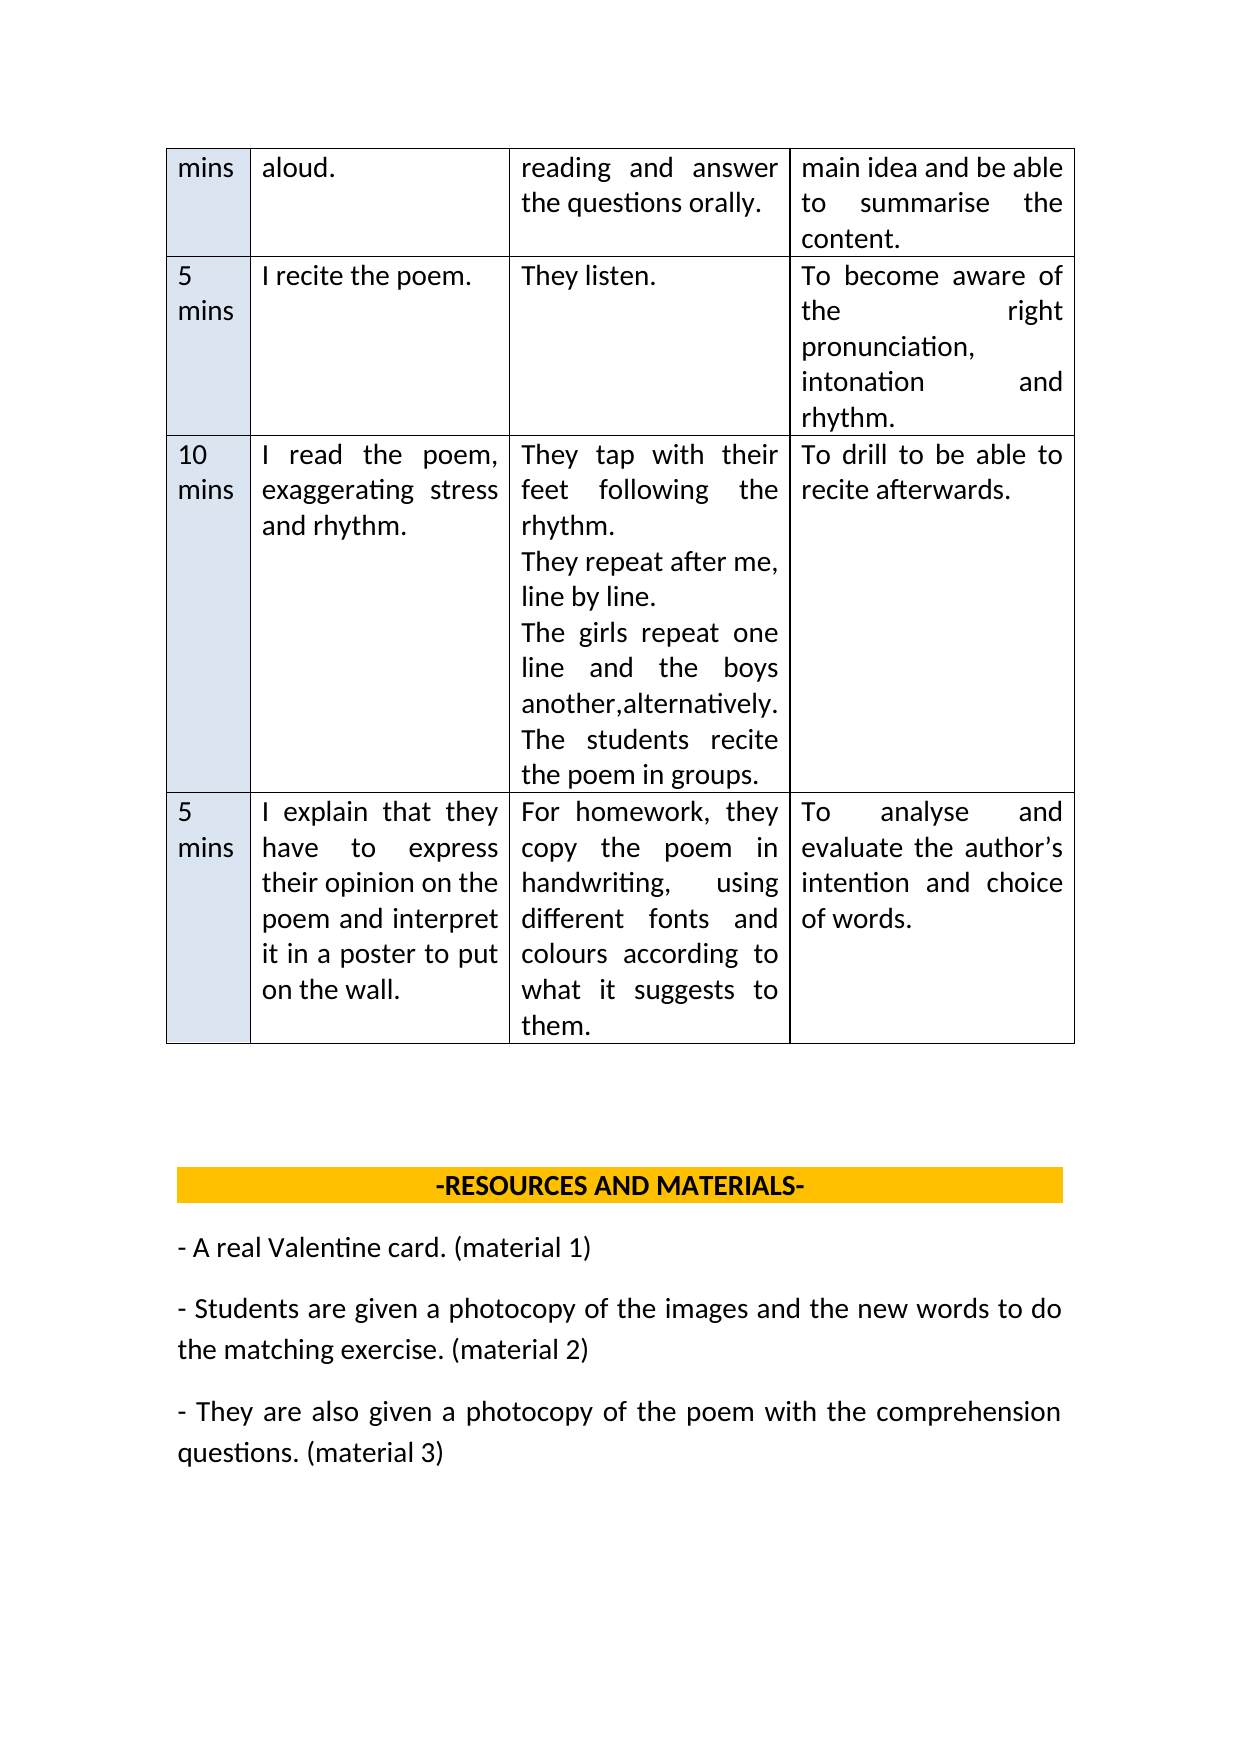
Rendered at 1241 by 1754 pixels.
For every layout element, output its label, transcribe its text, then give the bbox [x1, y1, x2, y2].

table_cell They tap with their feet following the rhythm. They repeat after me, line by line. The girls repeat one line and the boys another,alternatively. The students recite the poem in groups. [510, 436, 789, 792]
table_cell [791, 149, 1074, 256]
table_cell For homework, they copy the poem in handwriting, using different fonts and colours according to what it suggests to them. [510, 793, 789, 1042]
table_cell To drill to be able to recite afterwards. [791, 436, 1074, 792]
text - They are also given a photocopy of the poem with the comprehension questions. (material 3) [177, 1393, 1063, 1470]
text - Students are given a photocopy of the images and the new words to do the matching exercise. (material 2) [177, 1291, 1063, 1367]
table_cell I explain that they have to express their opinion on the poem and interpret it in a poster to put on the wall. [251, 793, 509, 1042]
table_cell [251, 149, 509, 256]
table_cell To become aware of the right pronunciation, intonation and rhythm. [791, 257, 1074, 435]
table_cell I recite the poem. [251, 257, 509, 435]
table_cell 5 mins [167, 793, 250, 1042]
table_cell To analyse and evaluate the author’s intention and choice of words. [791, 793, 1074, 1042]
table_cell I read the poem, exaggerating stress and rhythm. [251, 436, 509, 792]
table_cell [510, 149, 789, 256]
text -RESOURCES AND MATERIALS- [177, 1167, 1063, 1203]
table_cell 10 mins [167, 436, 250, 792]
table_cell They listen. [510, 257, 789, 435]
table_cell 5 mins [167, 257, 250, 435]
table_cell 15 mins [167, 149, 250, 256]
text - A real Valentine card. (material 1) [177, 1229, 1063, 1264]
